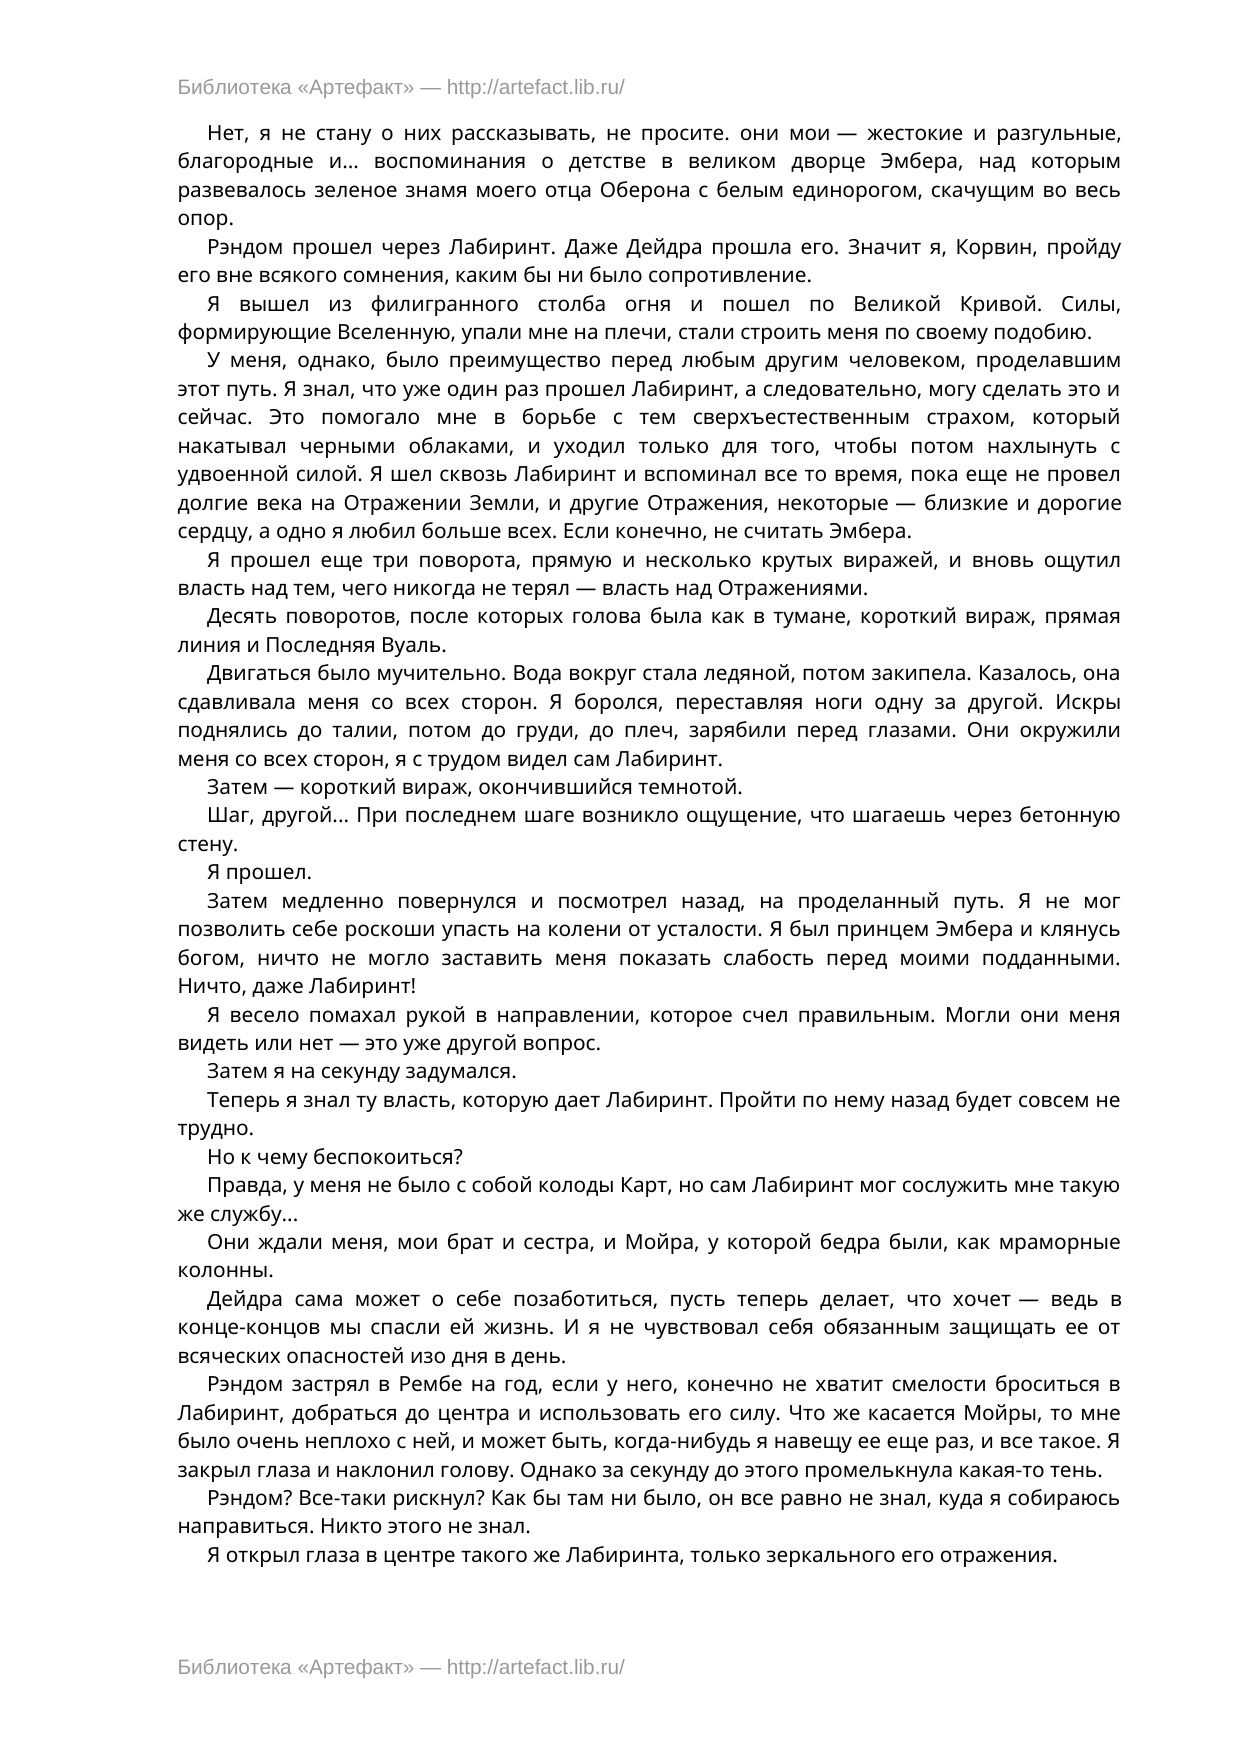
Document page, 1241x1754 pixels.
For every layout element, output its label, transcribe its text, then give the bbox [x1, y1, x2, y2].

text Двигаться было мучительно. Вода вокруг стала ледяной, потом закипела. Казалось, она сдавливала меня со всех сторон. Я боролся, переставляя ноги одну за другой. Искры поднялись до талии, потом до груди, до плеч, зарябили перед глазами. Они окружили меня со всех сторон, я с трудом видел сам Лабиринт. [177, 658, 1122, 772]
text Затем — короткий вираж, окончившийся темнотой. [177, 772, 1122, 801]
text Они ждали меня, мои брат и сестра, и Мойра, у которой бедра были, как мраморные колонны. [177, 1227, 1122, 1284]
text Правда, у меня не было с собой колоды Карт, но сам Лабиринт мог сослужить мне такую же службу... [177, 1170, 1122, 1227]
text Рэндом застрял в Рембе на год, если у него, конечно не хватит смелости броситься в Лабиринт, добраться до центра и использовать его силу. Что же касается Мойры, то мне было очень неплохо с ней, и может быть, когда-нибудь я навещу ее еще раз, и все такое. Я закрыл глаза и наклонил голову. Однако за секунду до этого промелькнула какая-то тень. [177, 1369, 1122, 1483]
text Шаг, другой... При последнем шаге возникло ощущение, что шагаешь через бетонную стену. [177, 801, 1122, 857]
text Я весело помахал рукой в направлении, которое счел правильным. Могли они меня видеть или нет — это уже другой вопрос. [177, 1000, 1122, 1057]
text Но к чему беспокоиться? [177, 1142, 1122, 1170]
text Затем я на секунду задумался. [177, 1057, 1122, 1085]
text Дейдра сама может о себе позаботиться, пусть теперь делает, что хочет — ведь в конце-концов мы спасли ей жизнь. И я не чувствовал себя обязанным защищать ее от всяческих опасностей изо дня в день. [177, 1284, 1122, 1369]
text Я прошел. [177, 857, 1122, 886]
text У меня, однако, было преимущество перед любым другим человеком, проделавшим этот путь. Я знал, что уже один раз прошел Лабиринт, а следовательно, могу сделать это и сейчас. Это помогало мне в борьбе с тем сверхъестественным страхом, который накатывал черными облаками, и уходил только для того, чтобы потом нахлынуть с удвоенной силой. Я шел сквозь Лабиринт и вспоминал все то время, пока еще не провел долгие века на Отражении Земли, и другие Отражения, некоторые — близкие и дорогие сердцу, а одно я любил больше всех. Если конечно, не считать Эмбера. [177, 346, 1122, 545]
text Нет, я не стану о них рассказывать, не просите. они мои — жестокие и разгульные, благородные и... воспоминания о детстве в великом дворце Эмбера, над которым развевалось зеленое знамя моего отца Оберона с белым единорогом, скачущим во весь опор. [177, 118, 1122, 232]
text Рэндом прошел через Лабиринт. Даже Дейдра прошла его. Значит я, Корвин, пройду его вне всякого сомнения, каким бы ни было сопротивление. [177, 232, 1122, 289]
text Десять поворотов, после которых голова была как в тумане, короткий вираж, прямая линия и Последняя Вуаль. [177, 602, 1122, 658]
text Затем медленно повернулся и посмотрел назад, на проделанный путь. Я не мог позволить себе роскоши упасть на колени от усталости. Я был принцем Эмбера и клянусь богом, ничто не могло заставить меня показать слабость перед моими подданными. Ничто, даже Лабиринт! [177, 886, 1122, 1000]
text Я вышел из филигранного столба огня и пошел по Великой Кривой. Силы, формирующие Вселенную, упали мне на плечи, стали строить меня по своему подобию. [177, 289, 1122, 346]
text Я прошел еще три поворота, прямую и несколько крутых виражей, и вновь ощутил власть над тем, чего никогда не терял — власть над Отражениями. [177, 545, 1122, 602]
text Теперь я знал ту власть, которую дает Лабиринт. Пройти по нему назад будет совсем не трудно. [177, 1085, 1122, 1142]
text Рэндом? Все-таки рискнул? Как бы там ни было, он все равно не знал, куда я собираюсь направиться. Никто этого не знал. [177, 1483, 1122, 1540]
text Я открыл глаза в центре такого же Лабиринта, только зеркального его отражения. [177, 1540, 1122, 1568]
